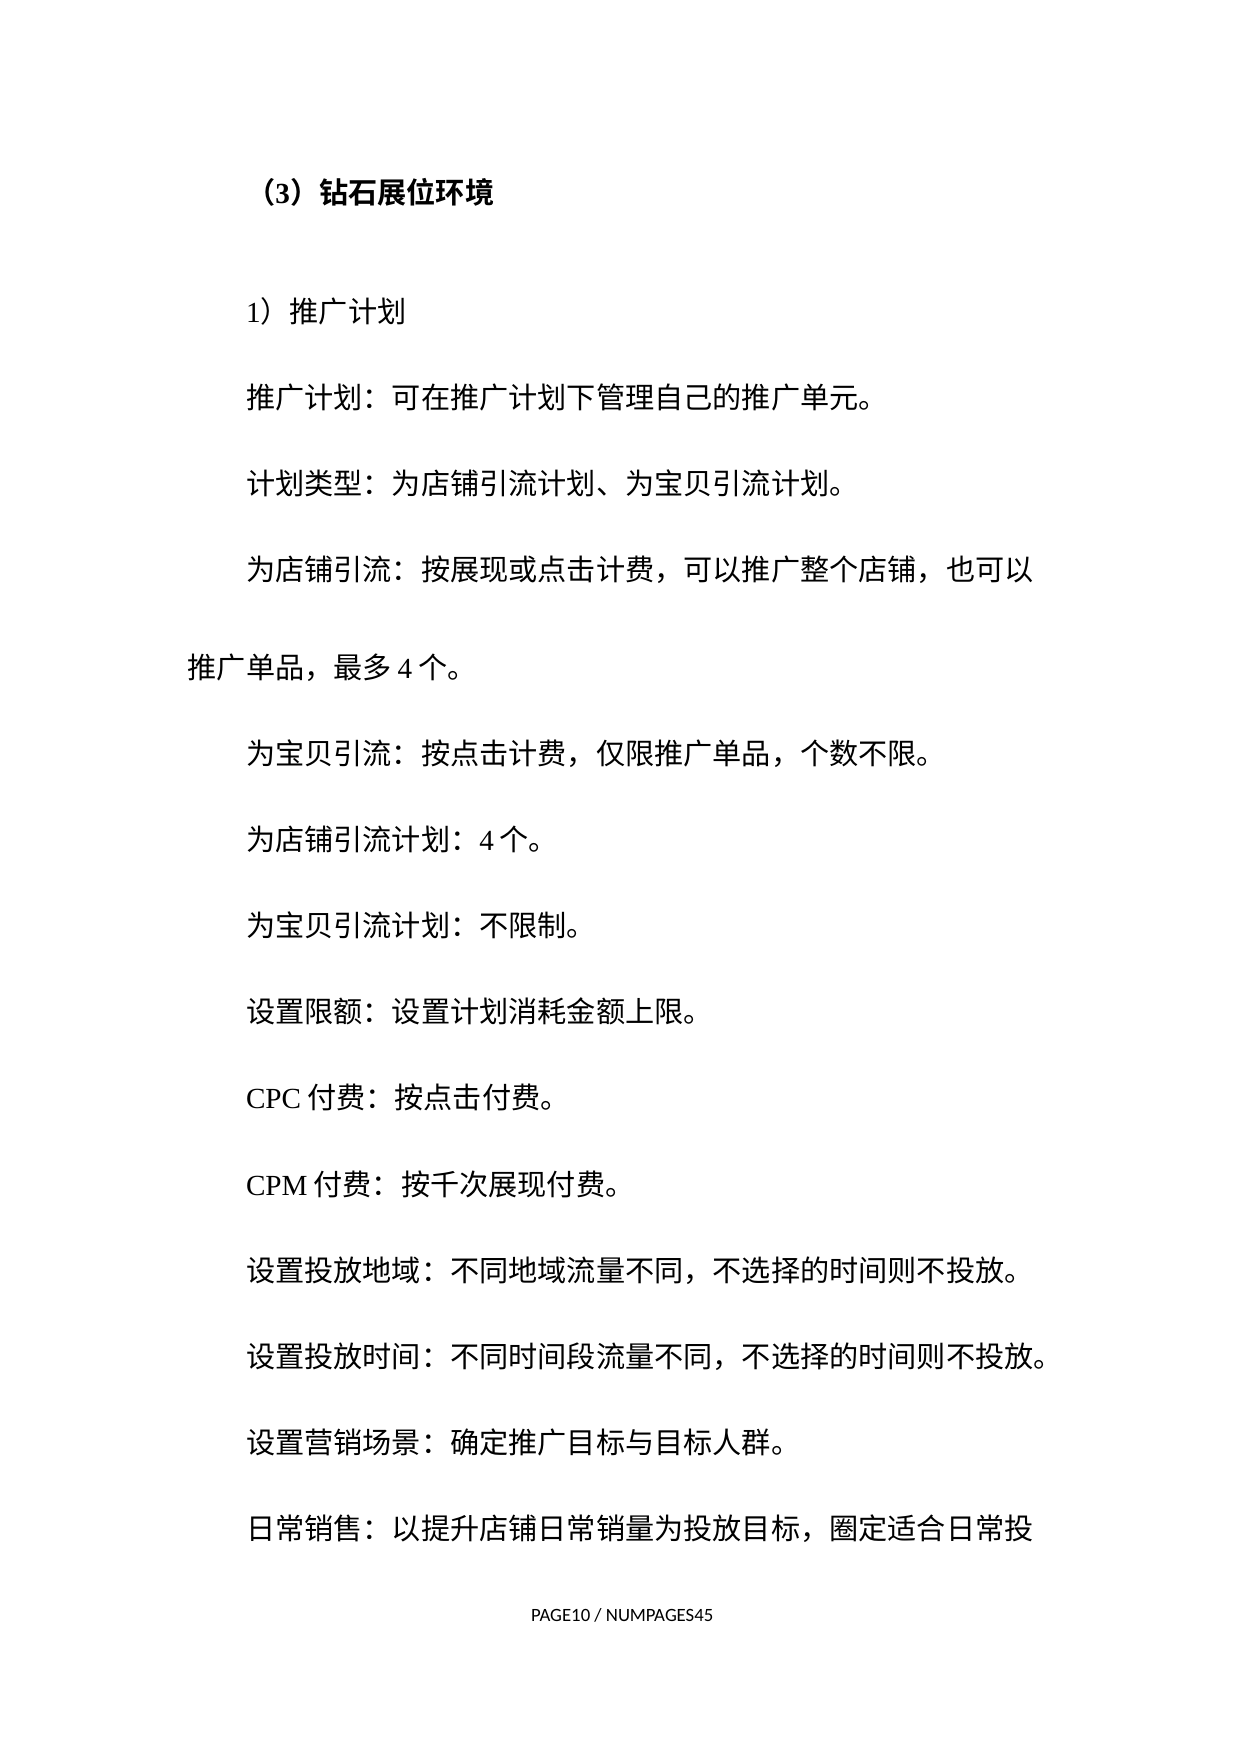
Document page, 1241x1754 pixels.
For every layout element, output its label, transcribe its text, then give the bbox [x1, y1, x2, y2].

text 设置限额：设置计划消耗金额上限。 [187, 977, 1053, 1042]
text 为店铺引流：按展现或点击计费，可以推广整个店铺，也可以推广单品，最多4个。 [187, 535, 1053, 698]
text 为店铺引流计划：4个。 [187, 805, 1053, 870]
text 为宝贝引流：按点击计费，仅限推广单品，个数不限。 [187, 719, 1053, 784]
text 设置投放时间：不同时间段流量不同，不选择的时间则不投放。 [187, 1322, 1053, 1387]
subtitle （3）钻石展位环境 [187, 158, 1053, 223]
text 设置投放地域：不同地域流量不同，不选择的时间则不投放。 [187, 1236, 1053, 1301]
text 推广计划：可在推广计划下管理自己的推广单元。 [187, 363, 1053, 428]
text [187, 1494, 1053, 1559]
text 计划类型：为店铺引流计划、为宝贝引流计划。 [187, 449, 1053, 514]
text 1）推广计划 [187, 277, 1053, 342]
text CPC付费：按点击付费。 [187, 1064, 1053, 1129]
text CPM付费：按千次展现付费。 [187, 1150, 1053, 1215]
text 设置营销场景：确定推广目标与目标人群。 [187, 1408, 1053, 1473]
text 为宝贝引流计划：不限制。 [187, 891, 1053, 956]
